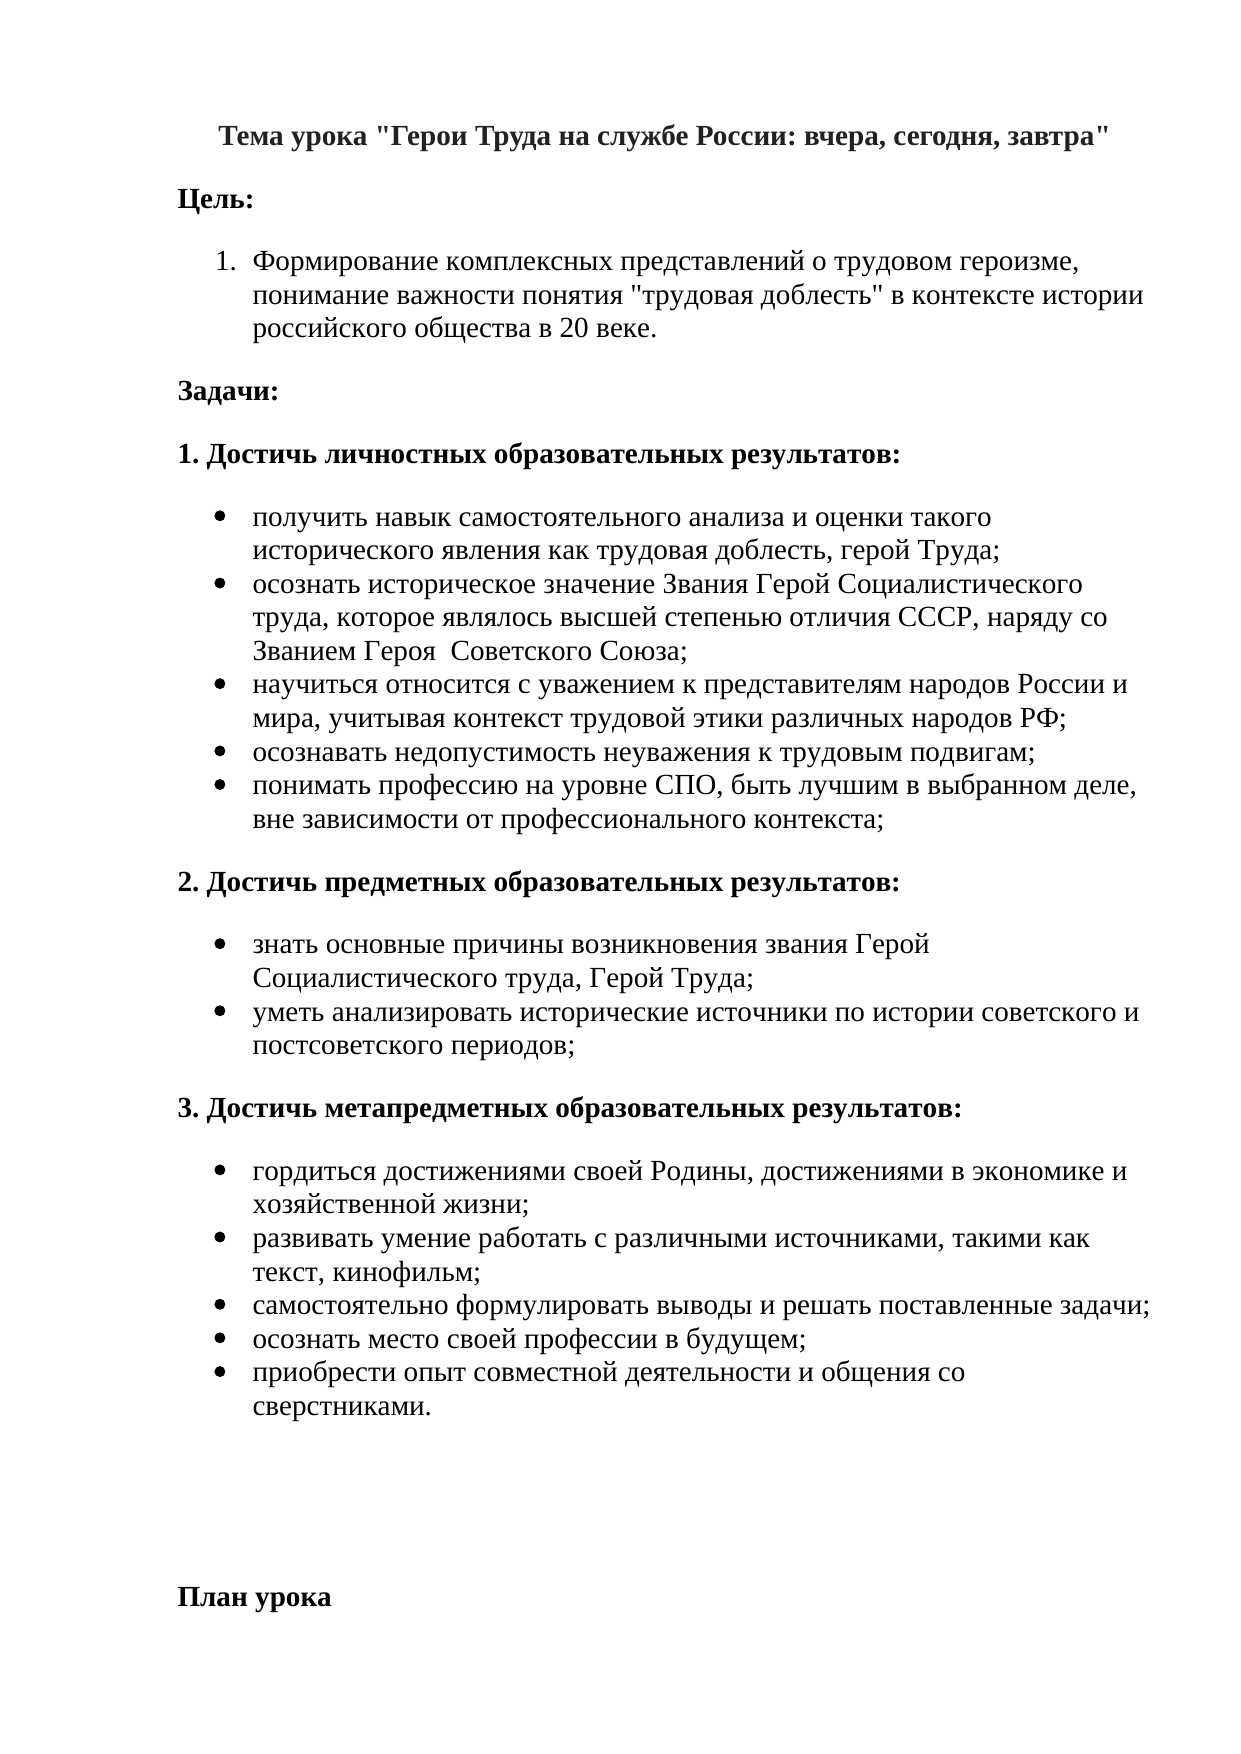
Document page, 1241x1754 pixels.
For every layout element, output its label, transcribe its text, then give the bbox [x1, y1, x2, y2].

text Цель: [177, 181, 1152, 214]
text 1. Достичь личностных образовательных результатов: [177, 436, 1152, 469]
list уметь анализировать исторические источники по истории советского и постсоветского периодов; [215, 994, 1152, 1061]
list знать основные причины возникновения звания Герой Социалистического труда, Герой Труда; [215, 927, 1152, 994]
list осознать место своей профессии в будущем; [215, 1321, 1152, 1354]
list приобрести опыт совместной деятельности и общения со сверстниками. [215, 1354, 1152, 1422]
list Формирование комплексных представлений о трудовом героизме, понимание важности понятия "трудовая доблесть" в контексте истории российского общества в 20 веке. [215, 243, 1152, 344]
list научиться относится с уважением к представителям народов России и мира, учитывая контекст трудовой этики различных народов РФ; [215, 667, 1152, 734]
text Задачи: [177, 373, 1152, 407]
list самостоятельно формулировать выводы и решать поставленные задачи; [215, 1287, 1152, 1321]
list получить навык самостоятельного анализа и оценки такого исторического явления как трудовая доблесть, герой Труда; [215, 499, 1152, 566]
list осознать историческое значение Звания Герой Социалистического труда, которое являлось высшей степенью отличия СССР, наряду со Званием Героя Советского Союза; [215, 566, 1152, 667]
text 3. Достичь метапредметных образовательных результатов: [177, 1090, 1152, 1124]
text План урока [177, 1579, 1152, 1613]
list осознавать недопустимость неуважения к трудовым подвигам; [215, 734, 1152, 767]
list понимать профессию на уровне СПО, быть лучшим в выбранном деле, вне зависимости от профессионального контекста; [215, 767, 1152, 835]
text Тема урока "Герои Труда на службе России: вчера, сегодня, завтра" [177, 118, 1152, 152]
list гордиться достижениями своей Родины, достижениями в экономике и хозяйственной жизни; [215, 1153, 1152, 1220]
list развивать умение работать с различными источниками, такими как текст, кинофильм; [215, 1220, 1152, 1287]
text 2. Достичь предметных образовательных результатов: [177, 864, 1152, 897]
